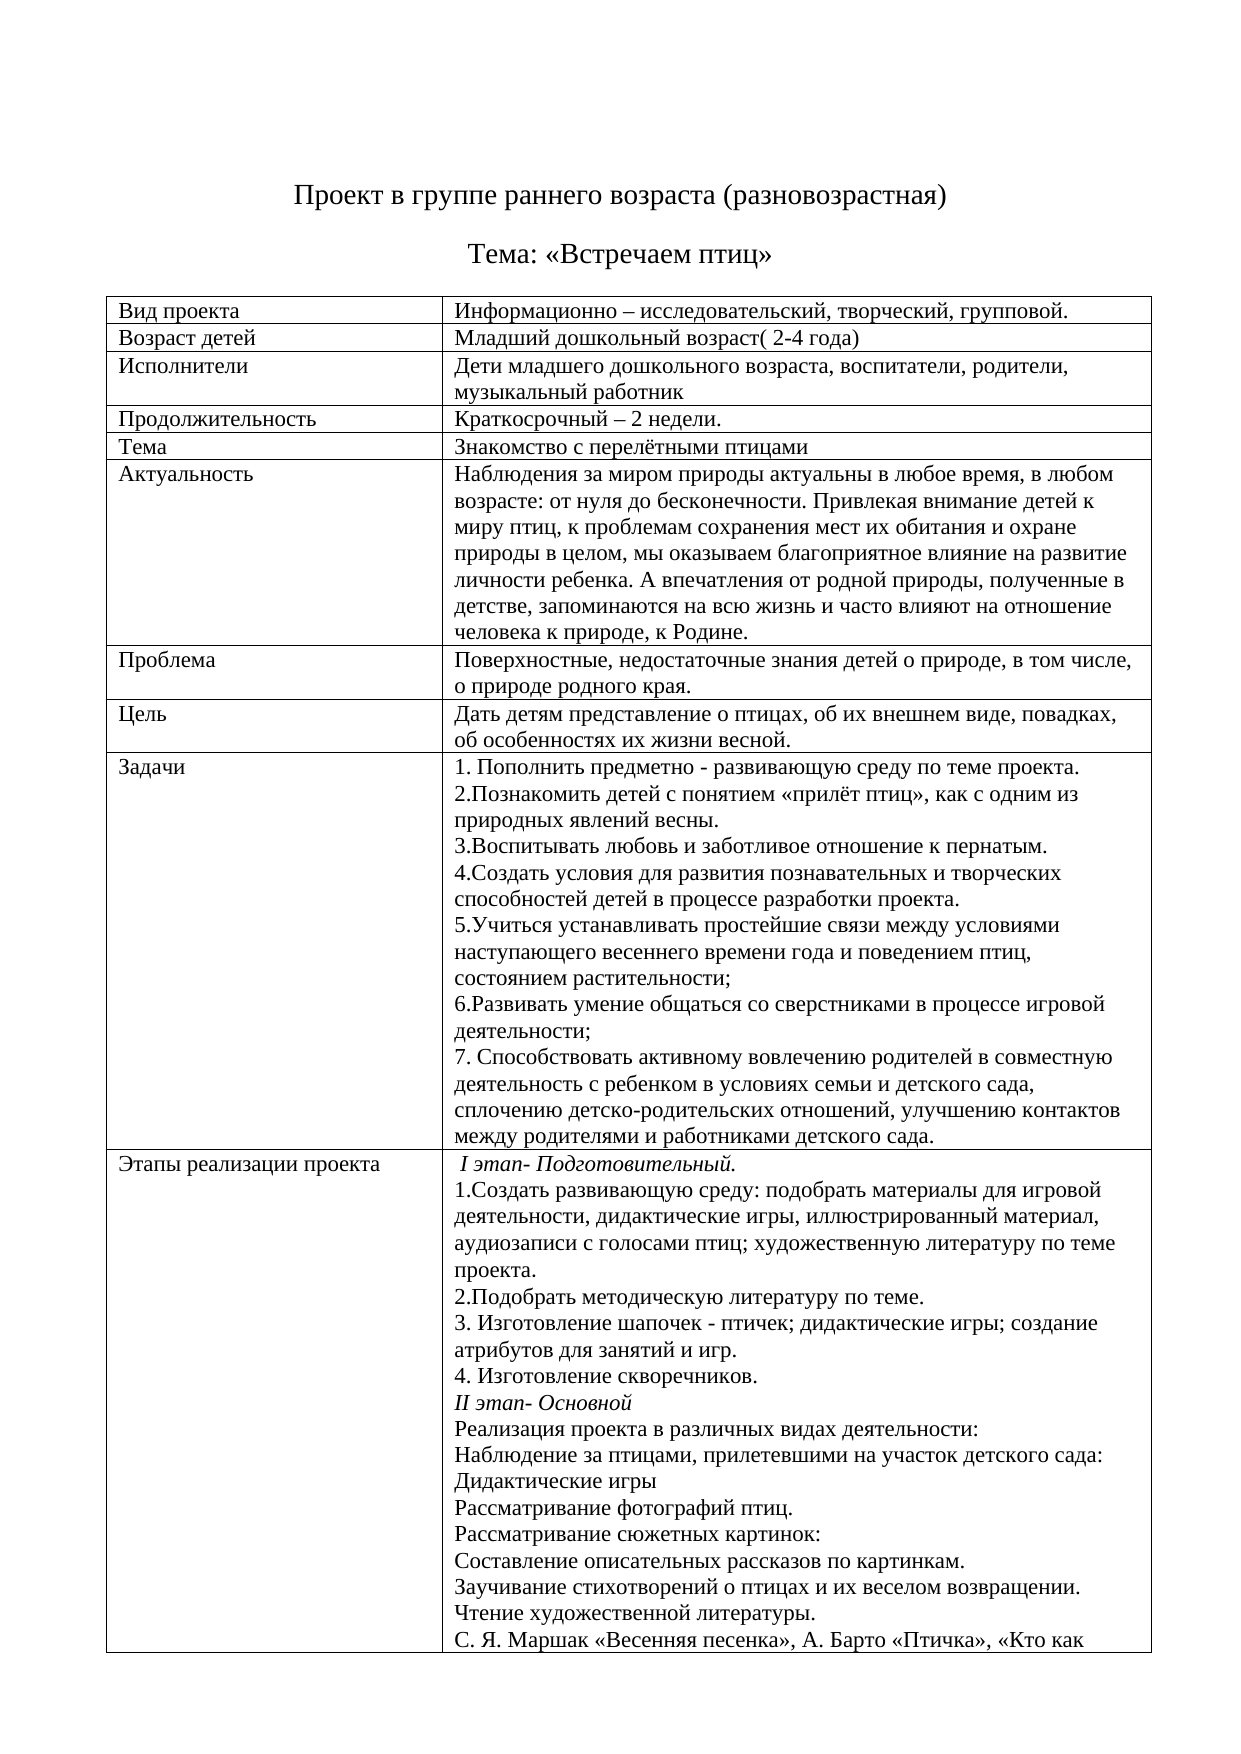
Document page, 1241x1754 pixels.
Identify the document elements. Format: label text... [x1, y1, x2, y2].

table_cell Наблюдения за миром природы актуальны в любое время, в любом возрасте: от нуля до бесконечности. Привлекая внимание детей к миру птиц, к проблемам сохранения мест их обитания и охране природы в целом, мы оказываем благоприятное влияние на развитие личности ребенка. А впечатления от родной природы, полученные в детстве, запоминаются на всю жизнь и часто влияют на отношение человека к природе, к Родине. [443, 460, 1151, 645]
text Проект в группе раннего возраста (разновозрастная) [118, 177, 1122, 211]
table_cell Актуальность [107, 460, 442, 645]
table_cell Младший дошкольный возраст( 2-4 года) [443, 324, 1151, 351]
table_header Вид проекта [107, 297, 442, 323]
table_cell Дети младшего дошкольного возраста, воспитатели, родители, музыкальный работник [443, 352, 1151, 404]
table_cell Дать детям представление о птицах, об их внешнем виде, повадках, об особенностях их жизни весной. [443, 700, 1151, 752]
table_cell Проблема [107, 646, 442, 698]
table_cell Знакомство с перелётными птицами [443, 433, 1151, 459]
table_cell 1. Пополнить предметно - развивающую среду по теме проекта. 2.Познакомить детей с понятием «прилёт птиц», как с одним из природных явлений весны. 3.Воспитывать любовь и заботливое отношение к пернатым. 4.Создать условия для развития познавательных и творческих способностей детей в процессе разработки проекта. 5.Учиться устанавливать простейшие связи между условиями наступающего весеннего времени года и поведением птиц, состоянием растительности; 6.Развивать умение общаться со сверстниками в процессе игровой деятельности; 7. Способствовать активному вовлечению родителей в совместную деятельность с ребенком в условиях семьи и детского сада, сплочению детско-родительских отношений, улучшению контактов между родителями и работниками детского сада. [443, 753, 1151, 1149]
table_cell Цель [107, 700, 442, 752]
text Тема: «Встречаем птиц» [118, 237, 1122, 270]
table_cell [443, 1150, 1151, 1652]
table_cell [107, 1150, 442, 1652]
table_cell Краткосрочный – 2 недели. [443, 406, 1151, 432]
table_cell Тема [107, 433, 442, 459]
table_header Информационно – исследовательский, творческий, групповой. [443, 297, 1151, 323]
table_cell Поверхностные, недостаточные знания детей о природе, в том числе, о природе родного края. [443, 646, 1151, 698]
table_cell Исполнители [107, 352, 442, 404]
table_cell Продолжительность [107, 406, 442, 432]
table_cell Задачи [107, 753, 442, 1149]
table_cell Возраст детей [107, 324, 442, 351]
